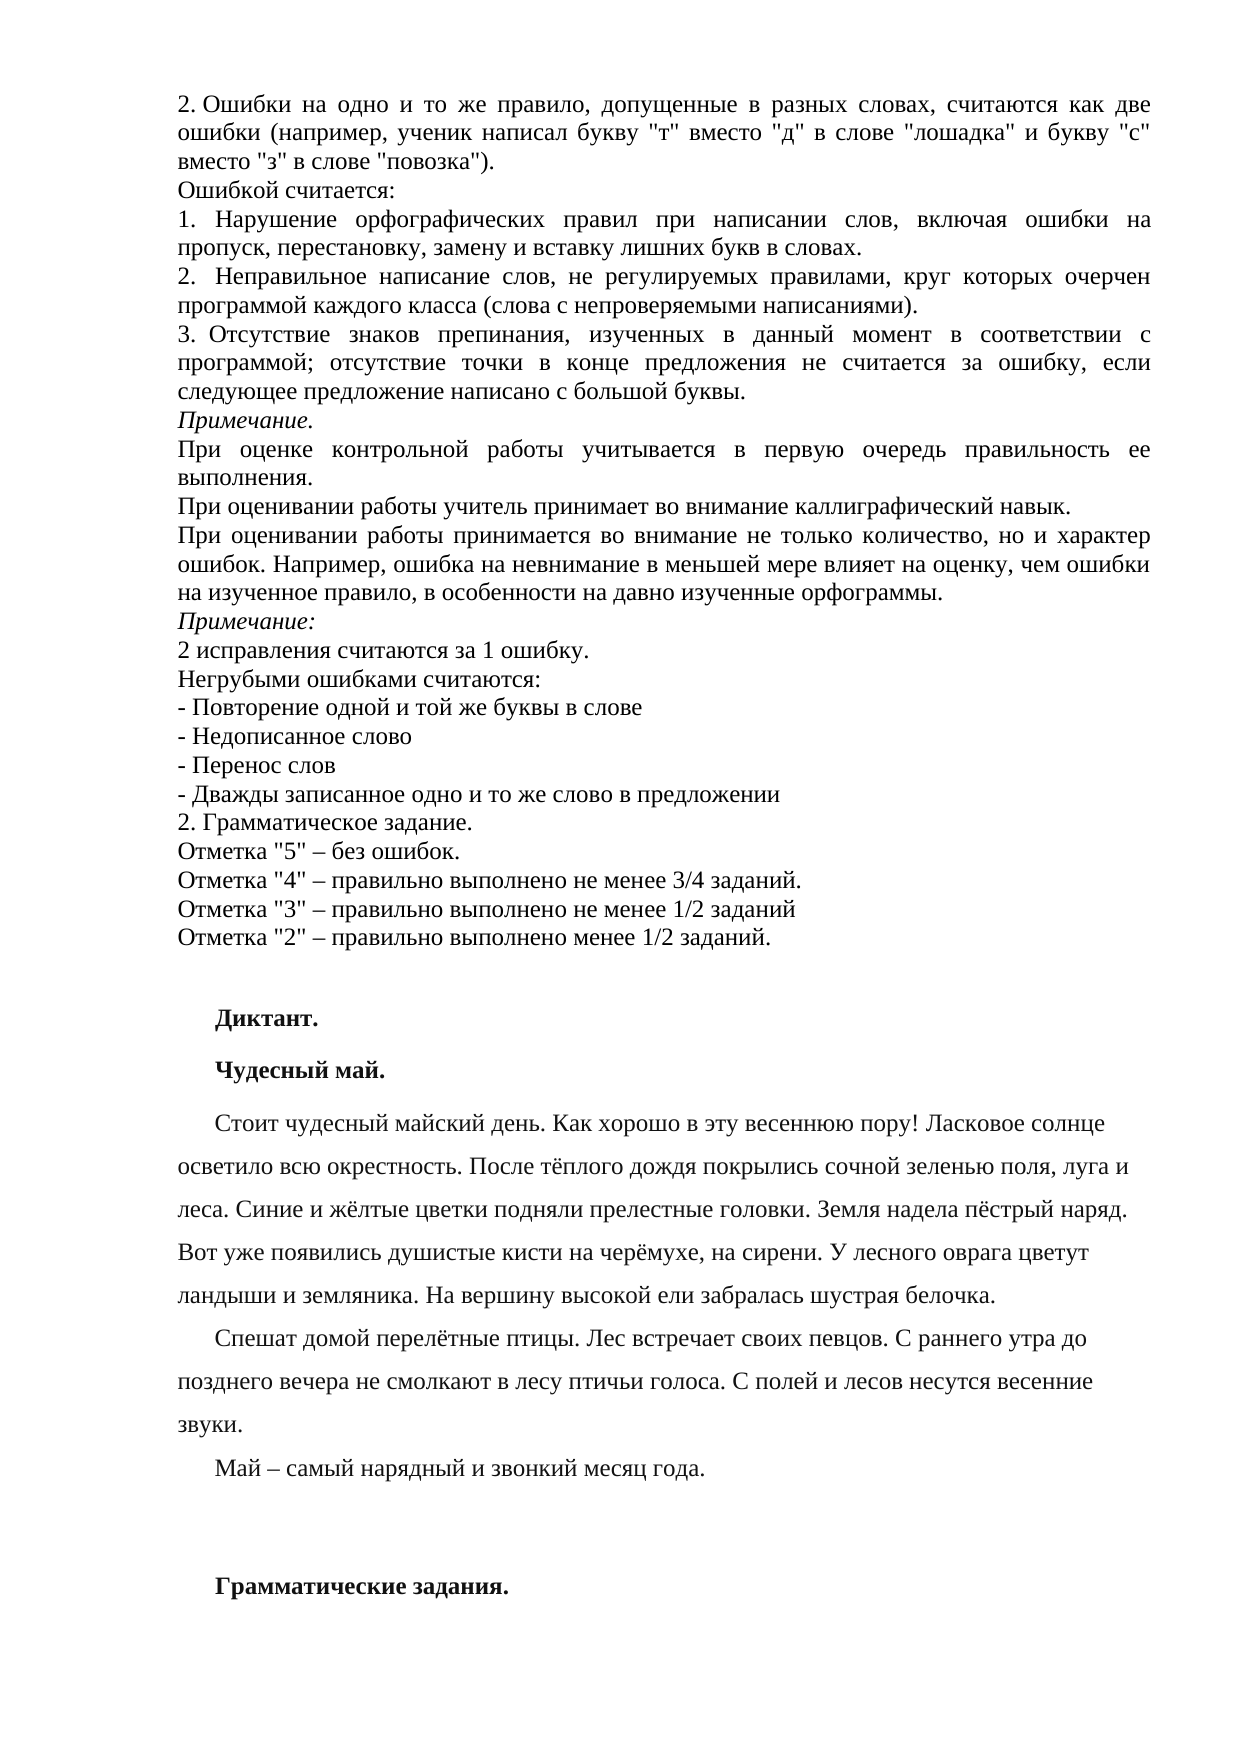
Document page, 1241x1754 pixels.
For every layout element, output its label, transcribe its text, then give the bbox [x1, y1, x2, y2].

text Отметка "3" – правильно выполнено не менее 1/2 заданий [177, 894, 1152, 922]
text Негрубыми ошибками считаются: [177, 664, 1152, 692]
text Спешат домой перелётные птицы. Лес встречает своих певцов. С раннего утра до позднего вечера не смолкают в лесу птичьи голоса. С полей и лесов несутся весенние звуки. [177, 1323, 1152, 1438]
text 1. Нарушение орфографических правил при написании слов, включая ошибки на пропуск, перестановку, замену и вставку лишних букв в словах. [177, 204, 1152, 261]
text Грамматические задания. [177, 1571, 1152, 1600]
text Отметка "5" – без ошибок. [177, 836, 1152, 865]
text - Дважды записанное одно и то же слово в предложении [177, 779, 1152, 807]
text Примечание. [177, 405, 1152, 434]
text При оценивании работы принимается во внимание не только количество, но и характер ошибок. Например, ошибка на невнимание в меньшей мере влияет на оценку, чем ошибки на изученное правило, в особенности на давно изученные орфограммы. [177, 520, 1152, 606]
text При оценке контрольной работы учитывается в первую очередь правильность ее выполнения. [177, 434, 1152, 491]
text Ошибкой считается: [177, 175, 1152, 204]
text - Повторение одной и той же буквы в слове [177, 692, 1152, 721]
text Стоит чудесный майский день. Как хорошо в эту весеннюю пору! Ласковое солнце осветило всю окрестность. После тёплого дождя покрылись сочной зеленью поля, луга и леса. Синие и жёлтые цветки подняли прелестные головки. Земля надела пёстрый наряд. Вот уже появились душистые кисти на черёмухе, на сирени. У лесного оврага цветут ландыши и земляника. На вершину высокой ели забралась шустрая белочка. [177, 1108, 1152, 1309]
text 2. Неправильное написание слов, не регулируемых правилами, круг которых очерчен программой каждого класса (слова с непроверяемыми написаниями). [177, 261, 1152, 319]
text Примечание: [177, 606, 1152, 635]
text 3. Отсутствие знаков препинания, изученных в данный момент в соответствии с программой; отсутствие точки в конце предложения не считается за ошибку, если следующее предложение написано с большой буквы. [177, 319, 1152, 405]
text 2. Ошибки на одно и то же правило, допущенные в разных словах, считаются как две ошибки (например, ученик написал букву "т" вместо "д" в слове "лошадка" и букву "с" вместо "з" в слове "повозка"). [177, 89, 1152, 175]
text Май – самый нарядный и звонкий месяц года. [177, 1453, 1152, 1481]
text Отметка "4" – правильно выполнено не менее 3/4 заданий. [177, 865, 1152, 894]
text При оценивании работы учитель принимает во внимание каллиграфический навык. [177, 491, 1152, 520]
text Отметка "2" – правильно выполнено менее 1/2 заданий. [177, 922, 1152, 951]
text Чудесный май. [177, 1056, 1152, 1084]
text 2 исправления считаются за 1 ошибку. [177, 635, 1152, 664]
text - Недописанное слово [177, 721, 1152, 750]
text - Перенос слов [177, 750, 1152, 779]
text 2. Грамматическое задание. [177, 807, 1152, 836]
text Диктант. [177, 1003, 1152, 1032]
